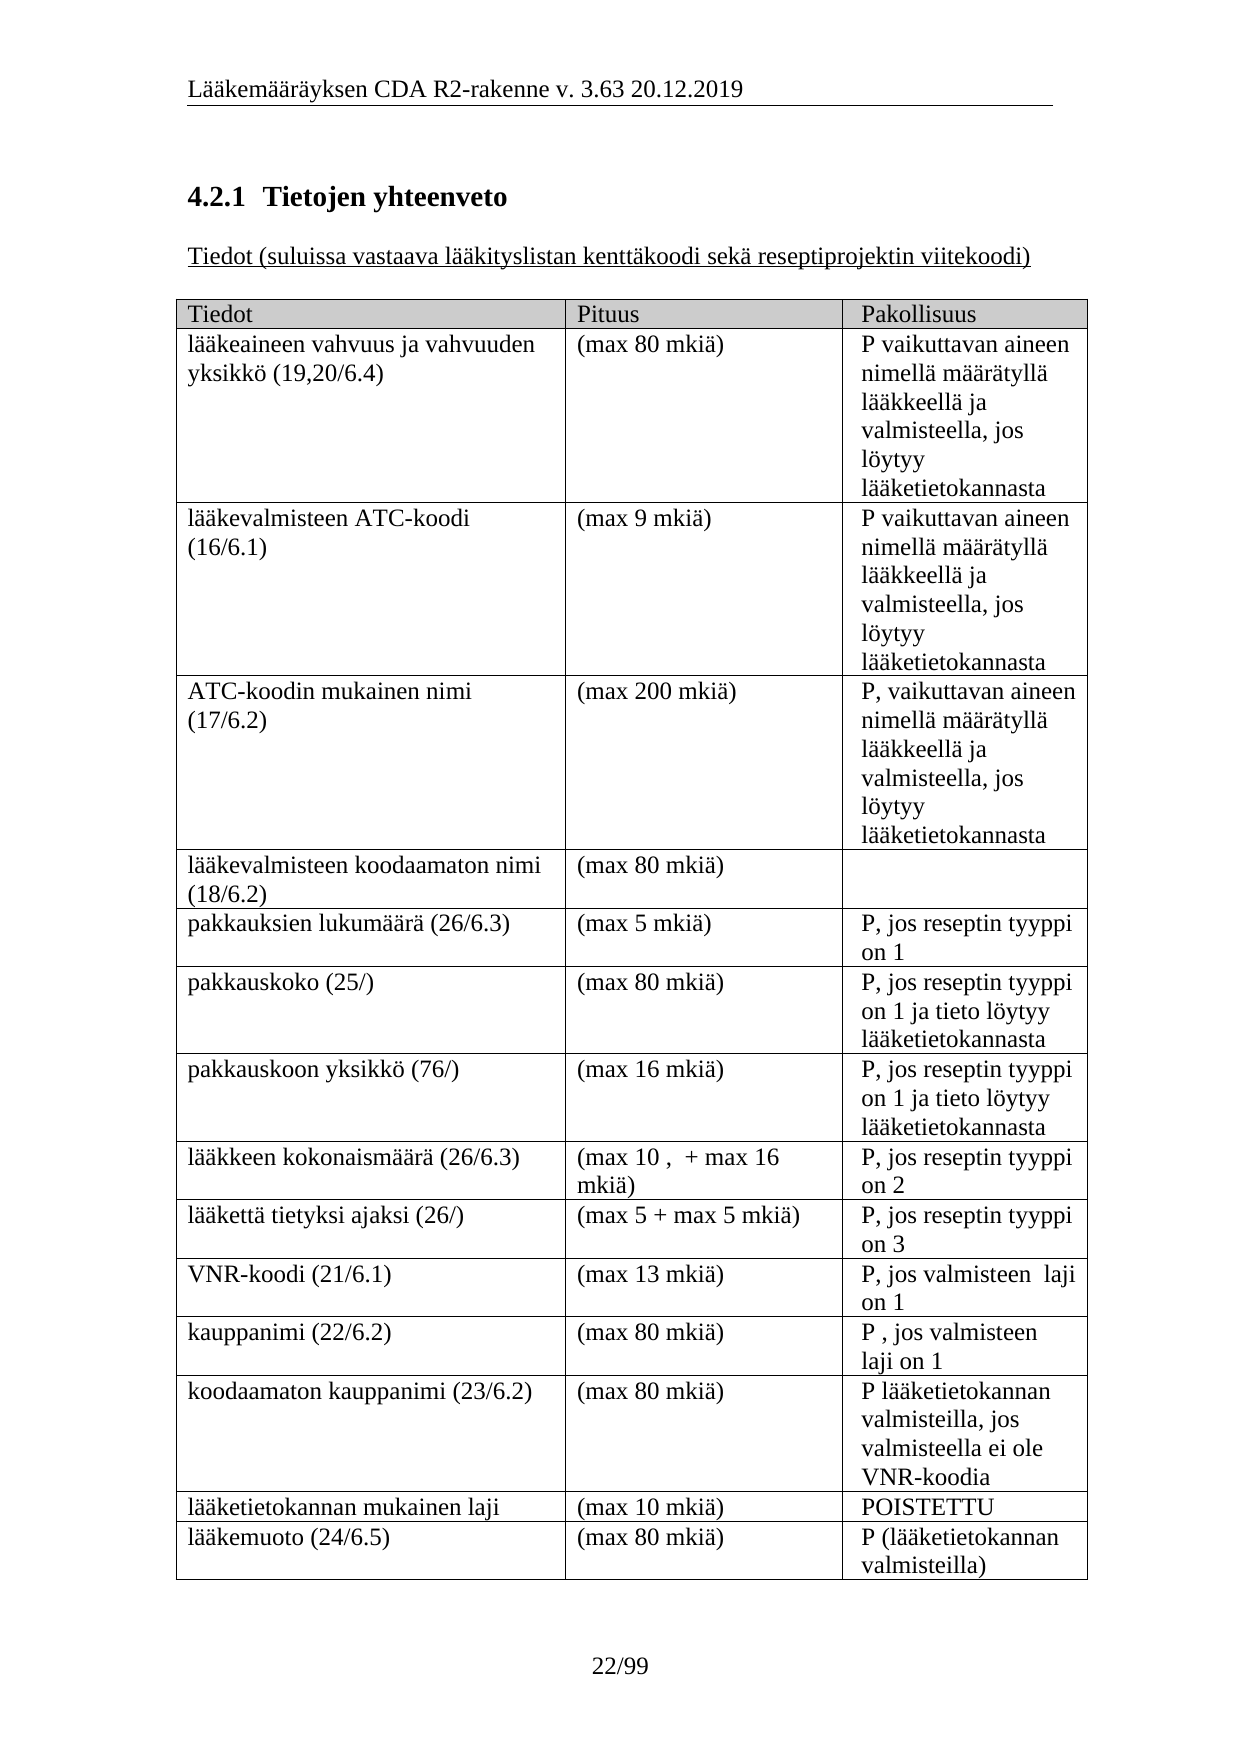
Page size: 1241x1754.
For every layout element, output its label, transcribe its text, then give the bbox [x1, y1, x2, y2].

table_cell koodaamaton kauppanimi (23/6.2) [177, 1376, 565, 1491]
table_cell lääkemuoto (24/6.5) [177, 1522, 565, 1579]
table_cell P lääketietokannan valmisteilla, jos valmisteella ei ole VNR-koodia [843, 1376, 1087, 1491]
table_cell lääkkeen kokonaismäärä (26/6.3) [177, 1142, 565, 1199]
table_cell (max 80 mkiä) [566, 1376, 842, 1491]
table_cell lääkevalmisteen koodaamaton nimi (18/6.2) [177, 850, 565, 907]
table_cell lääkevalmisteen ATC-koodi (16/6.1) [177, 503, 565, 675]
table_cell (max 80 mkiä) [566, 1317, 842, 1375]
table_cell P vaikuttavan aineen nimellä määrätyllä lääkkeellä ja valmisteella, jos löytyy lääketietokannasta [843, 503, 1087, 675]
table_cell (max 80 mkiä) [566, 967, 842, 1053]
table_cell P, vaikuttavan aineen nimellä määrätyllä lääkkeellä ja valmisteella, jos löytyy lääketietokannasta [843, 676, 1087, 849]
table_cell P, jos reseptin tyyppi on 1 ja tieto löytyy lääketietokannasta [843, 967, 1087, 1053]
table_cell (max 10 , + max 16 mkiä) [566, 1142, 842, 1199]
table_cell P, jos valmisteen laji on 1 [843, 1259, 1087, 1316]
table_cell (max 16 mkiä) [566, 1054, 842, 1141]
table_header Pakollisuus [843, 300, 1087, 328]
table_cell POISTETTU [843, 1492, 1087, 1521]
table_cell P, jos reseptin tyyppi on 3 [843, 1200, 1087, 1258]
table_cell (max 80 mkiä) [566, 329, 842, 502]
table_cell lääkettä tietyksi ajaksi (26/) [177, 1200, 565, 1258]
table_header Pituus [566, 300, 842, 328]
table_cell (max 5 + max 5 mkiä) [566, 1200, 842, 1258]
table_cell (max 5 mkiä) [566, 909, 842, 966]
table_cell VNR-koodi (21/6.1) [177, 1259, 565, 1316]
table_cell (max 9 mkiä) [566, 503, 842, 675]
table_cell pakkauskoon yksikkö (76/) [177, 1054, 565, 1141]
table_header Tiedot [177, 300, 565, 328]
table_cell pakkauskoko (25/) [177, 967, 565, 1053]
table_cell pakkauksien lukumäärä (26/6.3) [177, 909, 565, 966]
table_cell P, jos reseptin tyyppi on 1 ja tieto löytyy lääketietokannasta [843, 1054, 1087, 1141]
table_cell P vaikuttavan aineen nimellä määrätyllä lääkkeellä ja valmisteella, jos löytyy lääketietokannasta [843, 329, 1087, 502]
table_cell [843, 850, 1087, 907]
table_cell kauppanimi (22/6.2) [177, 1317, 565, 1375]
table_cell (max 80 mkiä) [566, 850, 842, 907]
table_cell ATC-koodin mukainen nimi (17/6.2) [177, 676, 565, 849]
table_cell (max 200 mkiä) [566, 676, 842, 849]
subtitle Tietojen yhteenveto [187, 179, 1053, 212]
table_cell lääkeaineen vahvuus ja vahvuuden yksikkö (19,20/6.4) [177, 329, 565, 502]
table_cell P, jos reseptin tyyppi on 1 [843, 909, 1087, 966]
table_cell (max 13 mkiä) [566, 1259, 842, 1316]
table_cell P , jos valmisteen laji on 1 [843, 1317, 1087, 1375]
table_cell lääketietokannan mukainen laji [177, 1492, 565, 1521]
table_cell (max 10 mkiä) [566, 1492, 842, 1521]
table_cell (max 80 mkiä) [566, 1522, 842, 1579]
table_cell P, jos reseptin tyyppi on 2 [843, 1142, 1087, 1199]
text Tiedot (suluissa vastaava lääkityslistan kenttäkoodi sekä reseptiprojektin viitekoodi) [187, 241, 1053, 270]
table_cell P (lääketietokannan valmisteilla) [843, 1522, 1087, 1579]
